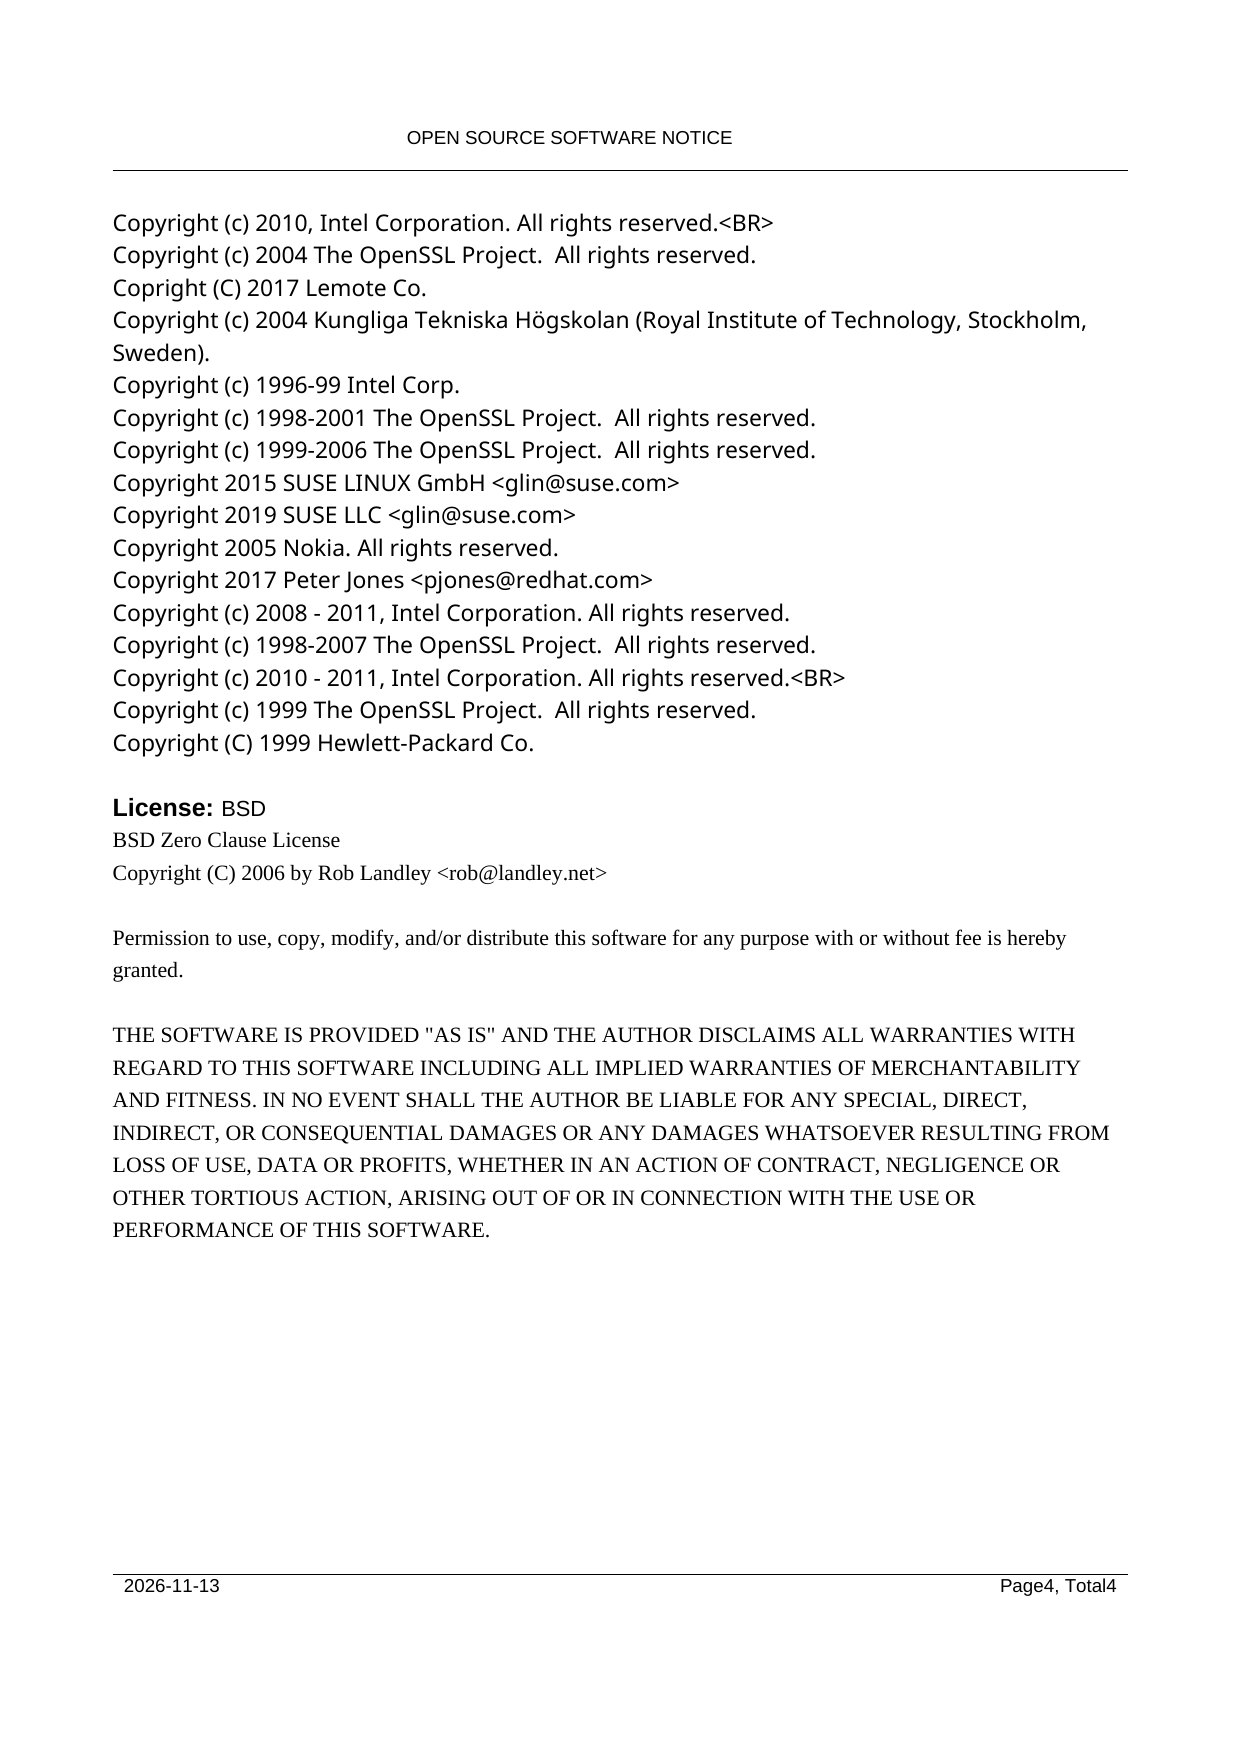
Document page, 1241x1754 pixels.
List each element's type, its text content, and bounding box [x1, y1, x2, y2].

text BSD Zero Clause License Copyright (C) 2006 by Rob Landley <rob@landley.net> Permission to use, copy, modify, and/or distribute this software for any purpose with or without fee is hereby granted. THE SOFTWARE IS PROVIDED "AS IS" AND THE AUTHOR DISCLAIMS ALL WARRANTIES WITH REGARD TO THIS SOFTWARE INCLUDING ALL IMPLIED WARRANTIES OF MERCHANTABILITY AND FITNESS. IN NO EVENT SHALL THE AUTHOR BE LIABLE FOR ANY SPECIAL, DIRECT, INDIRECT, OR CONSEQUENTIAL DAMAGES OR ANY DAMAGES WHATSOEVER RESULTING FROM LOSS OF USE, DATA OR PROFITS, WHETHER IN AN ACTION OF CONTRACT, NEGLIGENCE OR OTHER TORTIOUS ACTION, ARISING OUT OF OR IN CONNECTION WITH THE USE OR PERFORMANCE OF THIS SOFTWARE. [112, 824, 1128, 1279]
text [112, 206, 1128, 791]
text License: BSD [112, 791, 1128, 824]
